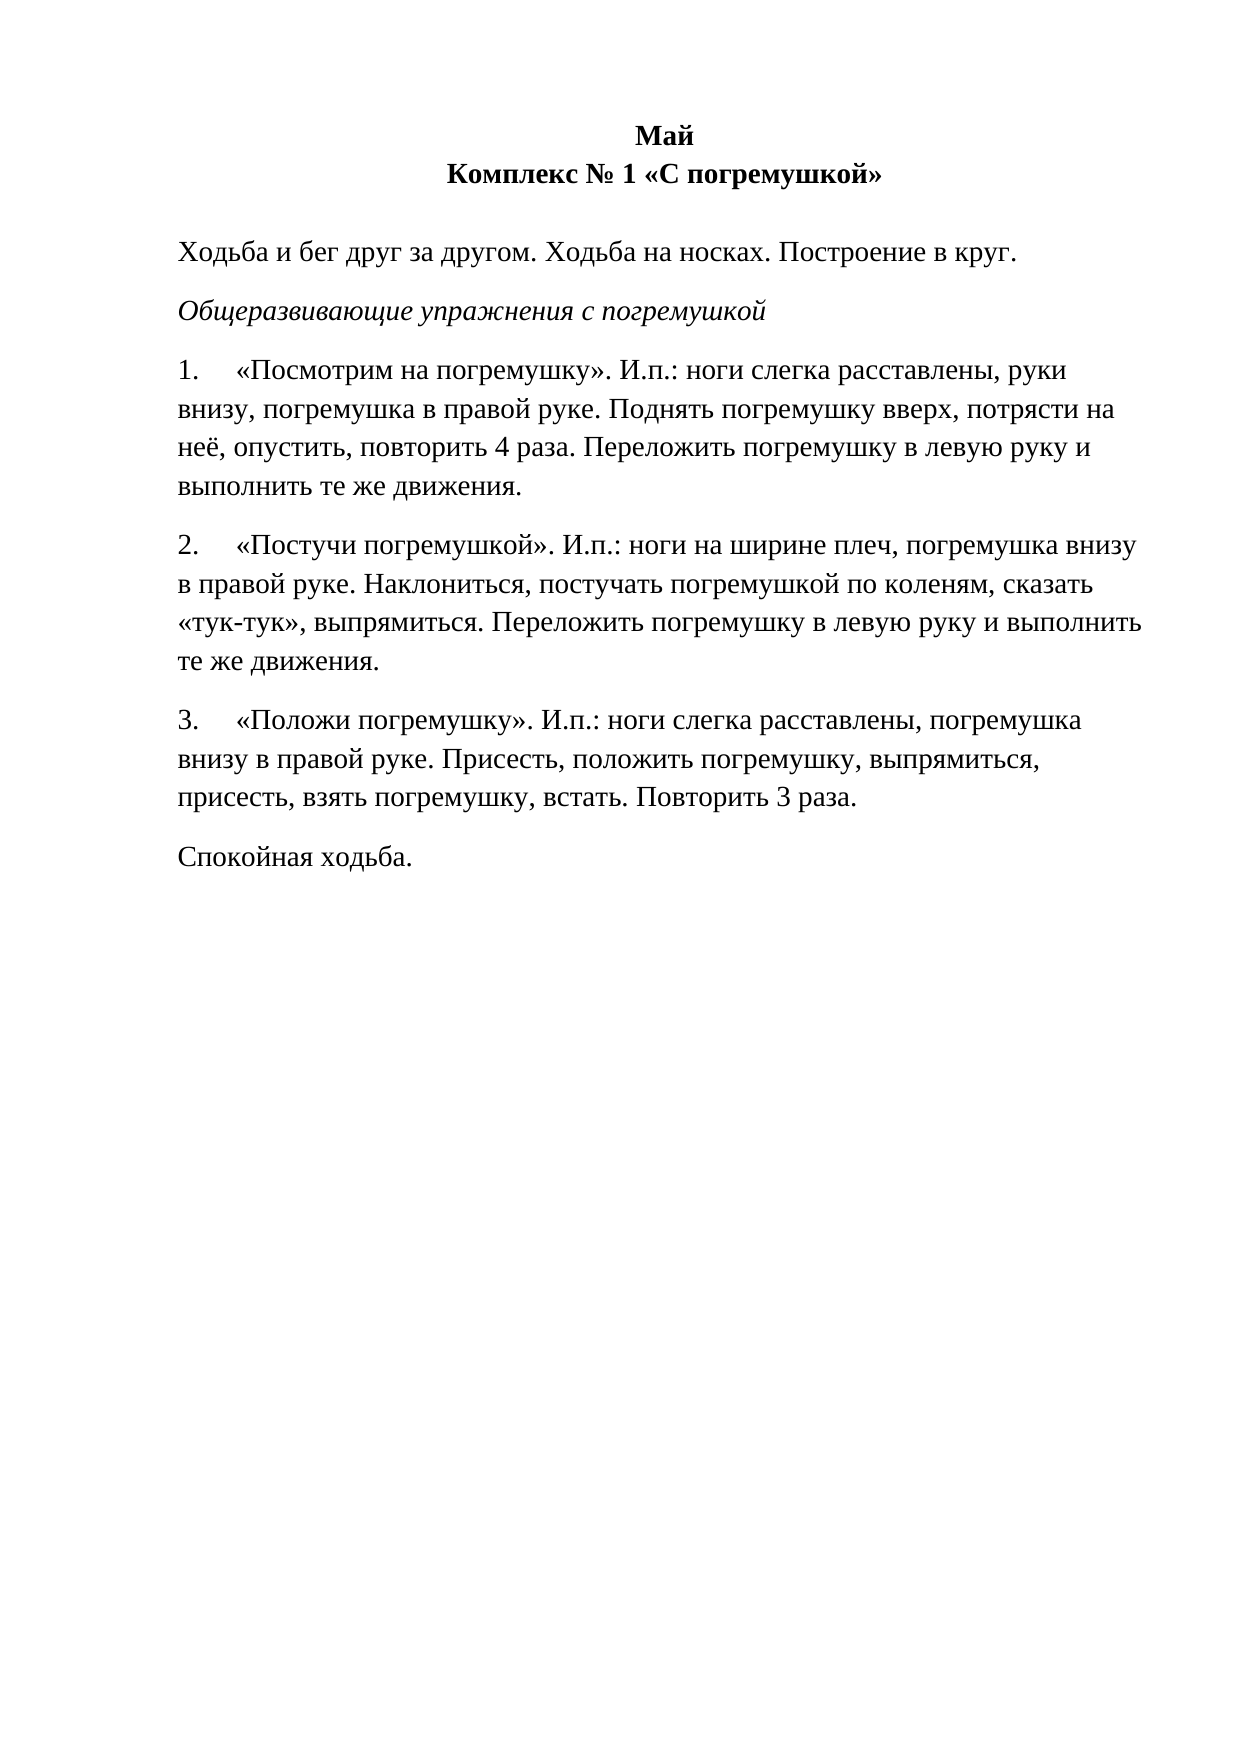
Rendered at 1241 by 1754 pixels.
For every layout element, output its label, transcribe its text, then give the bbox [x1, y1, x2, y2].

text Общеразвивающие упражнения с погремушкой [177, 293, 1152, 327]
text Ходьба и бег друг за другом. Ходьба на носках. Построение в круг. [177, 234, 1152, 267]
text Комплекс № 1 «С погремушкой» [177, 157, 1152, 190]
text 3. «Положи погремушку». И.п.: ноги слегка расставлены, погремушка внизу в правой руке. Присесть, положить погремушку, выпрямиться, присесть, взять погремушку, встать. Повторить 3 раза. [177, 702, 1152, 813]
text Спокойная ходьба. [177, 839, 1152, 872]
text 1. «Посмотрим на погремушку». И.п.: ноги слегка расставлены, руки внизу, погремушка в правой руке. Поднять погремушку вверх, потрясти на неё, опустить, повторить 4 раза. Переложить погремушку в левую руку и выполнить те же движения. [177, 352, 1152, 502]
text 2. «Постучи погремушкой». И.п.: ноги на ширине плеч, погремушка внизу в правой руке. Наклониться, постучать погремушкой по коленям, сказать «тук-тук», выпрямиться. Переложить погремушку в левую руку и выполнить те же движения. [177, 527, 1152, 677]
text Май [177, 118, 1152, 152]
